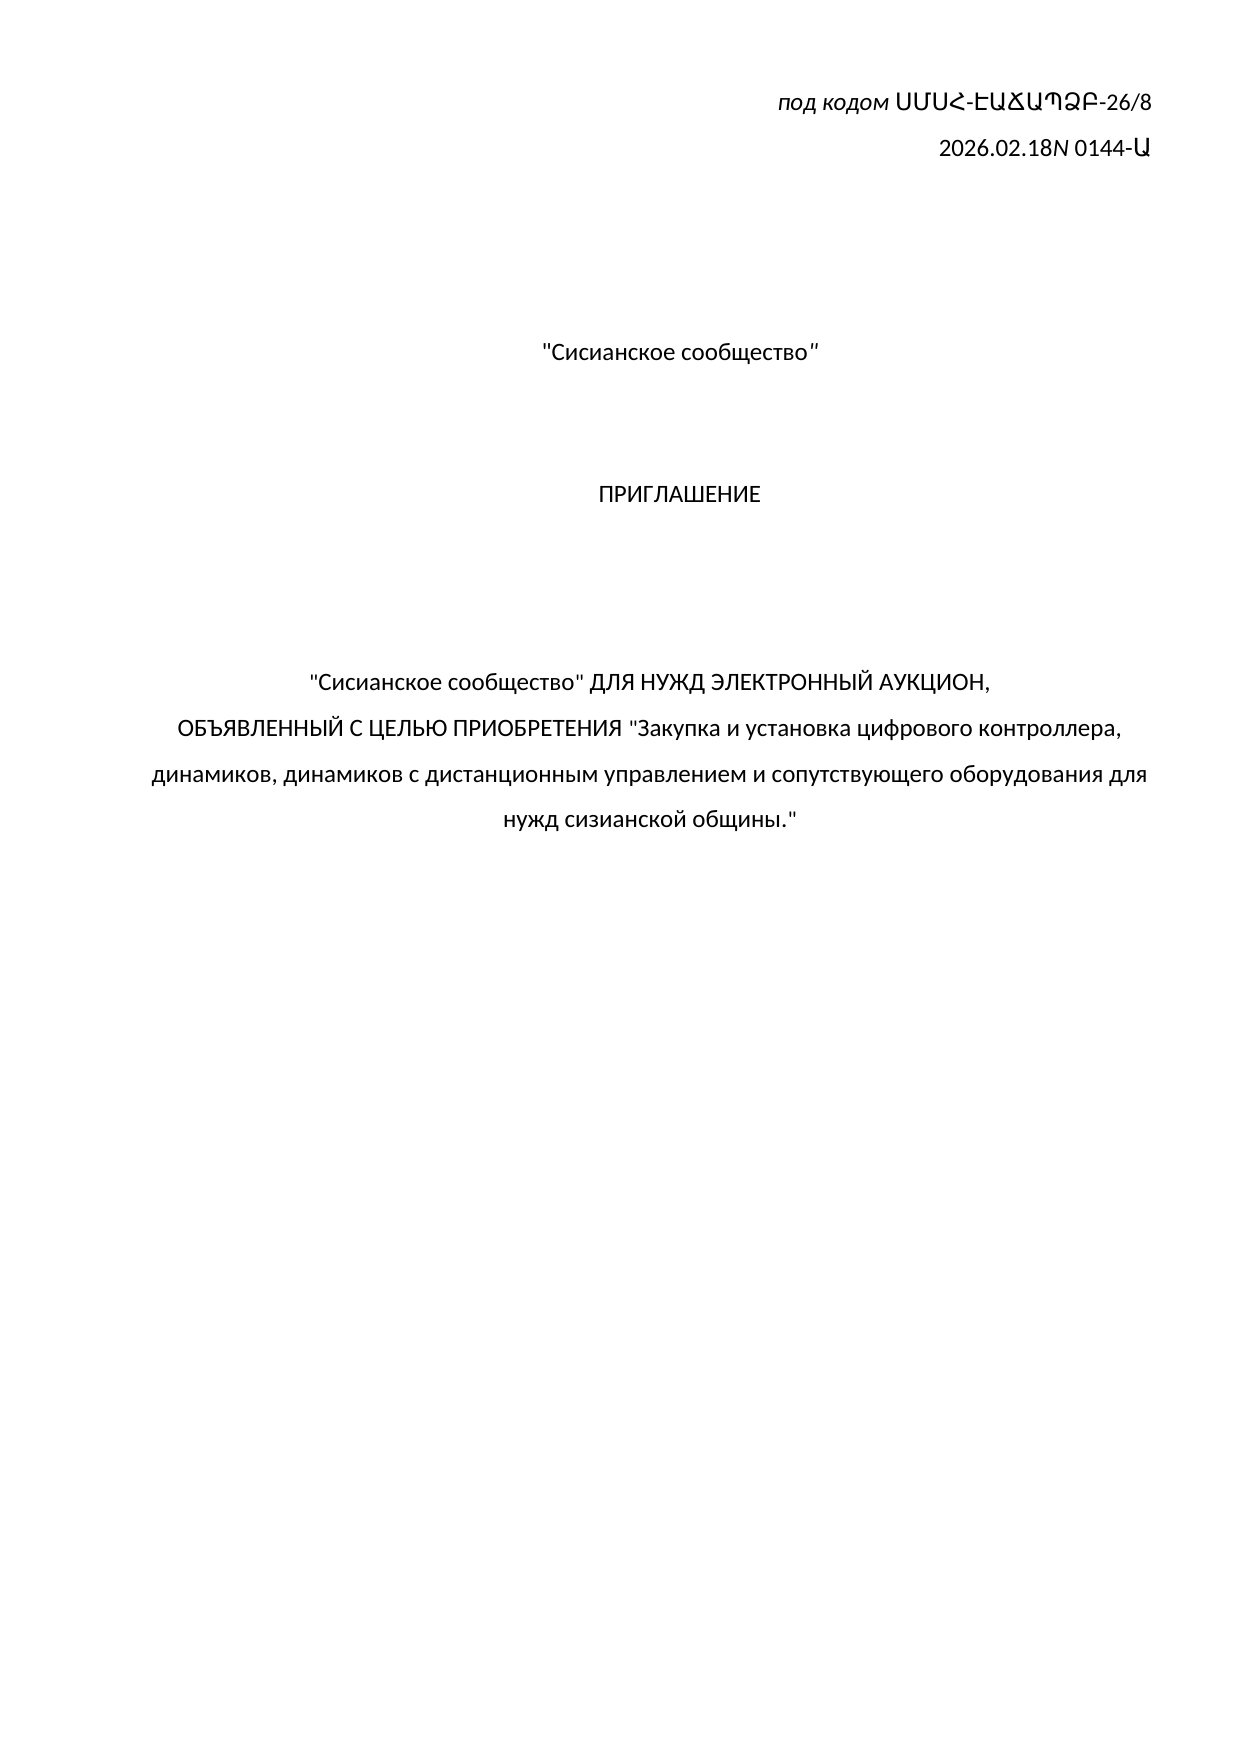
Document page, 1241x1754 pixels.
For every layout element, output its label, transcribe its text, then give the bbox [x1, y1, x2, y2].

text под кодом ՍՄՍՀ-ԷԱՃԱՊՁԲ-26/8 2026.02.18 N 0144-Ա [148, 86, 1152, 163]
text "Сисианское сообщество" ДЛЯ НУЖД ЭЛЕКТРОННЫЙ АУКЦИОН, [148, 666, 1152, 697]
text "Сисианское сообщество" [148, 336, 1152, 367]
text ПРИГЛАШЕНИЕ [148, 478, 1152, 508]
text ОБЪЯВЛЕННЫЙ С ЦЕЛЬЮ ПРИОБРЕТЕНИЯ "Закупка и установка цифрового контроллера, динамиков, динамиков с дистанционным управлением и сопутствующего оборудования для нужд сизианской общины." [148, 712, 1152, 834]
